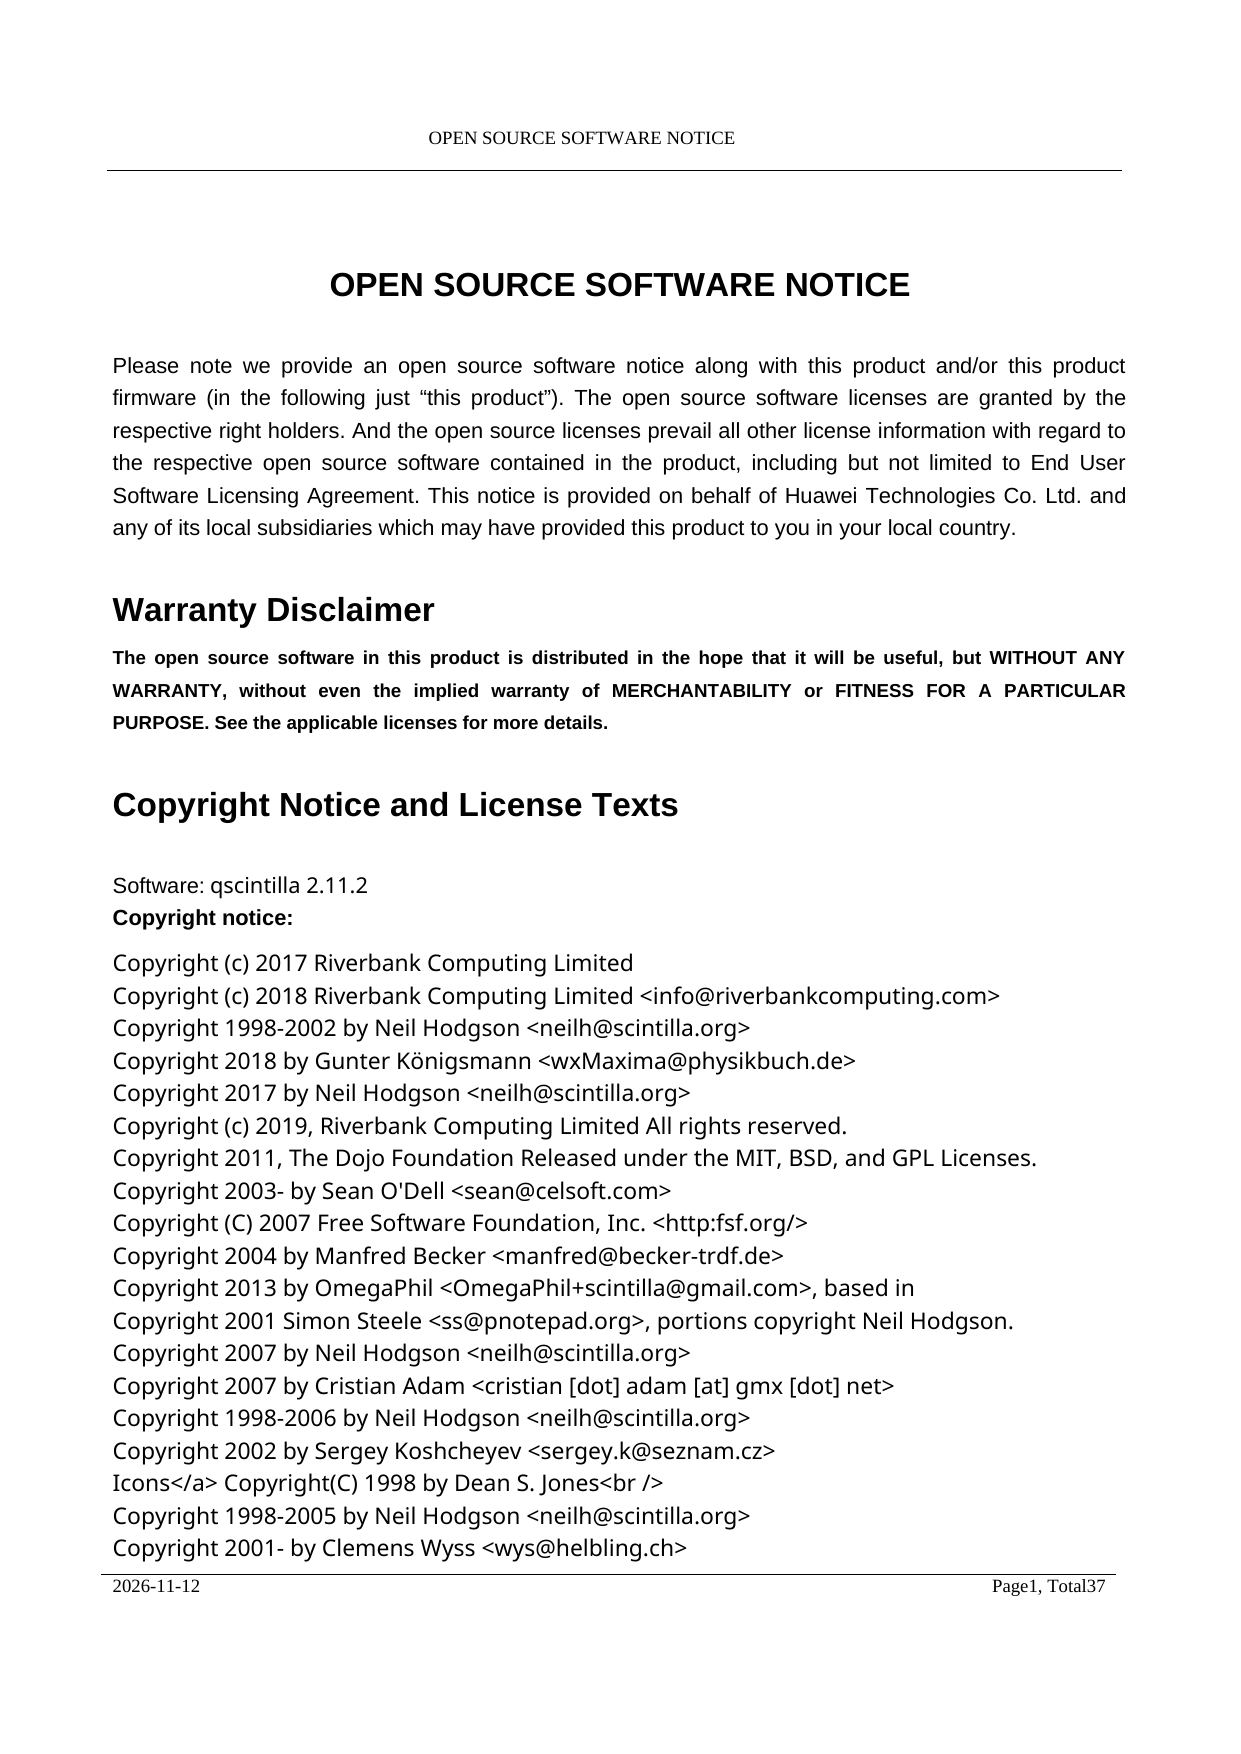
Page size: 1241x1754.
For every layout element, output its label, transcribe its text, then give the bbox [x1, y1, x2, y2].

text Copyright 2007 by Neil Hodgson <neilh@scintilla.org> [112, 1337, 1128, 1369]
text Copyright 2003- by Sean O'Dell <sean@celsoft.com> [112, 1174, 1128, 1207]
text Copyright (C) 2007 Free Software Foundation, Inc. <http:fsf.org/> [112, 1207, 1128, 1239]
text Copyright (c) 2019, Riverbank Computing Limited All rights reserved. [112, 1109, 1128, 1142]
text Copyright notice: [112, 901, 1128, 934]
text Copyright 1998-2006 by Neil Hodgson <neilh@scintilla.org> [112, 1402, 1128, 1434]
text Copyright (c) 2017 Riverbank Computing Limited [112, 947, 1128, 979]
text Icons</a> Copyright(C) 1998 by Dean S. Jones<br /> [112, 1467, 1128, 1499]
text Please note we provide an open source software notice along with this product and/or this product firmware (in the following just “this product”). The open source software licenses are granted by the respective right holders. And the open source licenses prevail all other license information with regard to the respective open source software contained in the product, including but not limited to End User Software Licensing Agreement. This notice is provided on behalf of Huawei Technologies Co. Ltd. and any of its local subsidiaries which may have provided this product to you in your local country. [112, 349, 1128, 544]
text Copyright 2011, The Dojo Foundation Released under the MIT, BSD, and GPL Licenses. [112, 1142, 1128, 1174]
text Copyright 1998-2005 by Neil Hodgson <neilh@scintilla.org> [112, 1499, 1128, 1532]
text Copyright 2002 by Sergey Koshcheyev <sergey.k@seznam.cz> [112, 1434, 1128, 1467]
text The open source software in this product is distributed in the hope that it will be useful, but WITHOUT ANY WARRANTY, without even the implied warranty of MERCHANTABILITY or FITNESS FOR A PARTICULAR PURPOSE. See the applicable licenses for more details. [112, 641, 1128, 739]
text OPEN SOURCE SOFTWARE NOTICE [112, 251, 1128, 316]
text Copyright 2017 by Neil Hodgson <neilh@scintilla.org> [112, 1077, 1128, 1109]
text Copyright 2001 Simon Steele <ss@pnotepad.org>, portions copyright Neil Hodgson. [112, 1304, 1128, 1337]
text Copyright Notice and License Texts [112, 771, 1128, 836]
text Copyright 2007 by Cristian Adam <cristian [dot] adam [at] gmx [dot] net> [112, 1369, 1128, 1402]
text Copyright 2001- by Clemens Wyss <wys@helbling.ch> [112, 1532, 1128, 1564]
text Copyright 2018 by Gunter Königsmann <wxMaxima@physikbuch.de> [112, 1044, 1128, 1077]
text Copyright 1998-2002 by Neil Hodgson <neilh@scintilla.org> [112, 1012, 1128, 1044]
text Copyright 2013 by OmegaPhil <OmegaPhil+scintilla@gmail.com>, based in [112, 1272, 1128, 1304]
text Software: qscintilla 2.11.2 [112, 869, 1128, 901]
text Copyright 2004 by Manfred Becker <manfred@becker-trdf.de> [112, 1239, 1128, 1272]
text Copyright (c) 2018 Riverbank Computing Limited <info@riverbankcomputing.com> [112, 979, 1128, 1012]
text Warranty Disclaimer [112, 576, 1128, 641]
